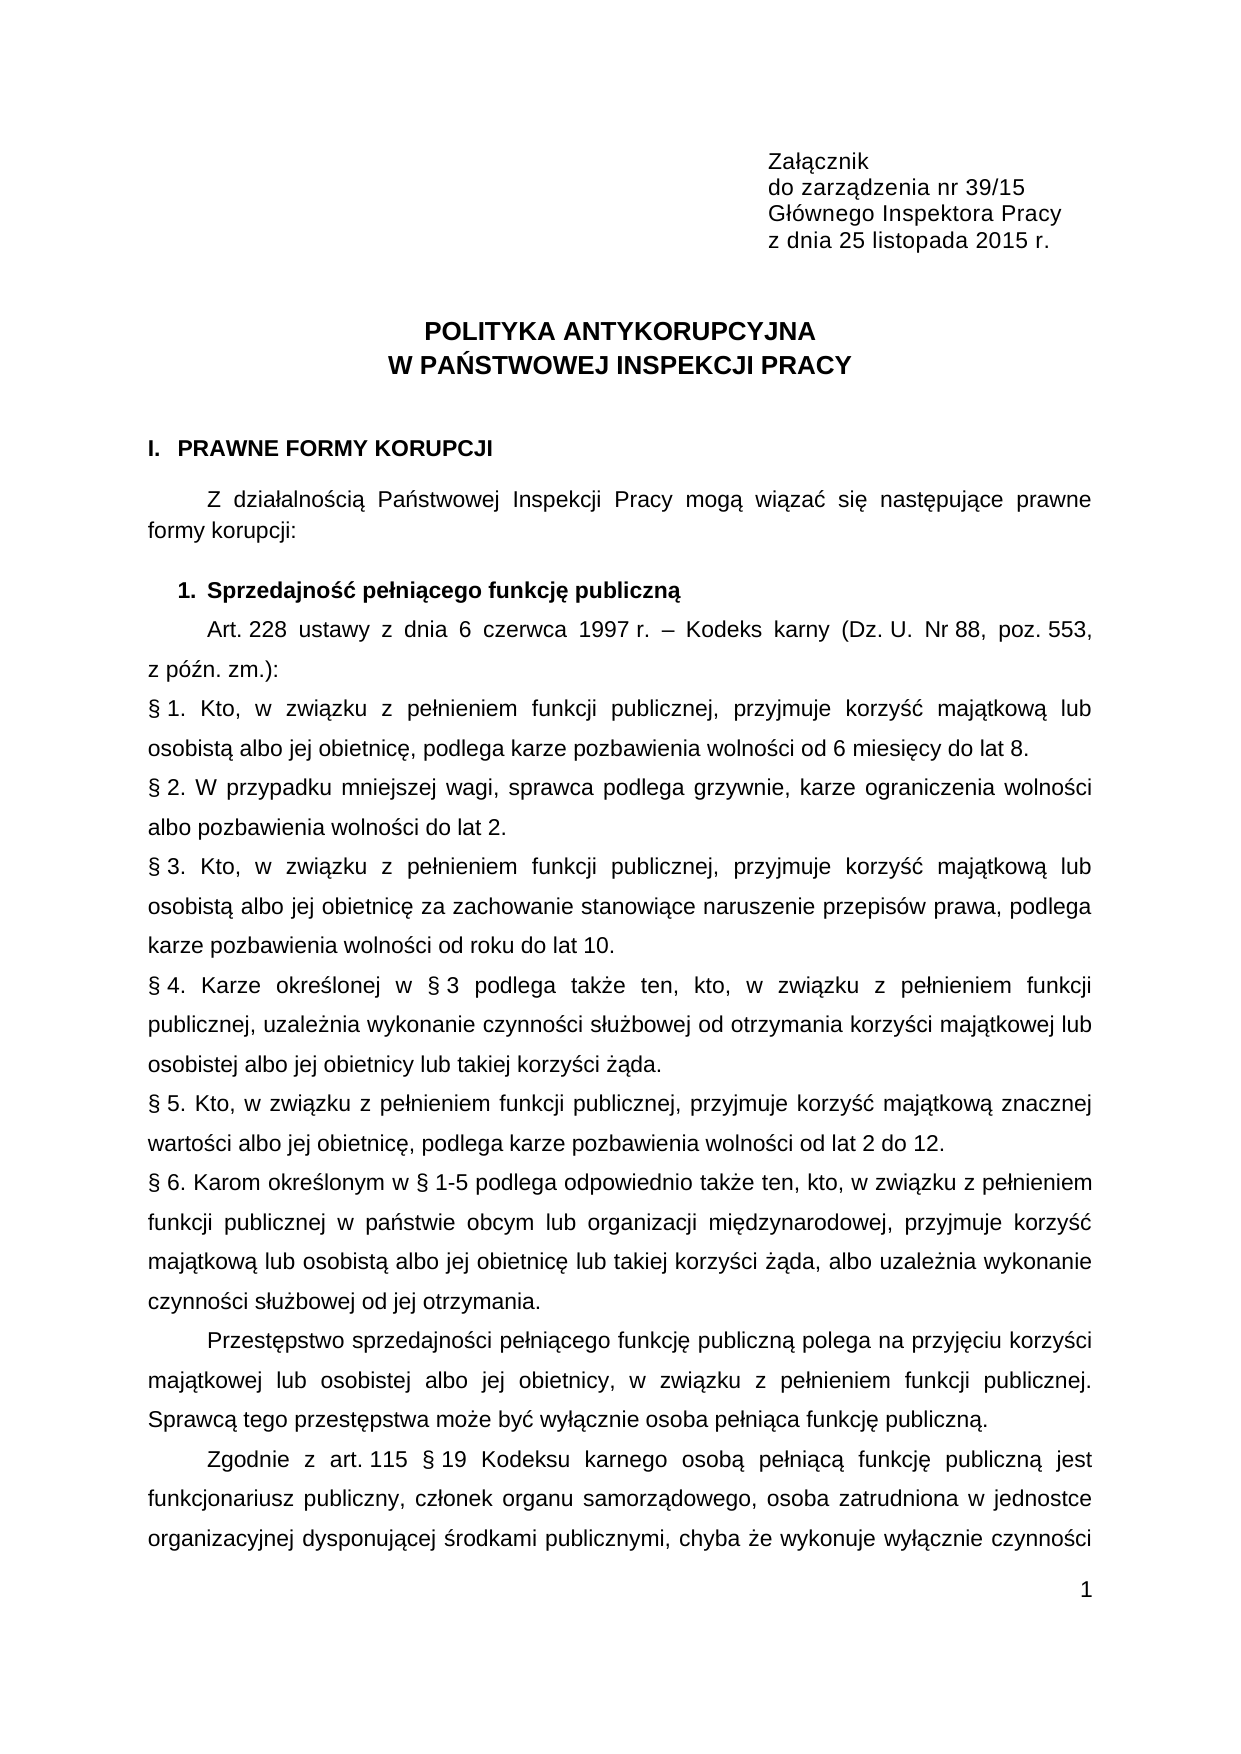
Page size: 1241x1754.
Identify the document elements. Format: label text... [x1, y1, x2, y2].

text Załącznik [664, 148, 1092, 174]
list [148, 1446, 1092, 1551]
text do zarządzenia nr 39/15 [664, 174, 1092, 200]
list § 2. W przypadku mniejszej wagi, sprawca podlega grzywnie, karze ograniczenia wolności albo pozbawienia wolności do lat 2. [148, 774, 1092, 840]
text W PAŃSTWOWEJ INSPEKCJI PRACY [148, 350, 1092, 380]
list Przestępstwo sprzedajności pełniącego funkcję publiczną polega na przyjęciu korzyści majątkowej lub osobistej albo jej obietnicy, w związku z pełnieniem funkcji publicznej. Sprawcą tego przestępstwa może być wyłącznie osoba pełniąca funkcję publiczną. [148, 1327, 1092, 1432]
text Z działalnością Państwowej Inspekcji Pracy mogą wiązać się następujące prawne formy korupcji: [148, 486, 1092, 543]
list Sprzedajność pełniącego funkcję publiczną [177, 577, 1092, 603]
list § 3. Kto, w związku z pełnieniem funkcji publicznej, przyjmuje korzyść majątkową lub osobistą albo jej obietnicę za zachowanie stanowiące naruszenie przepisów prawa, podlega karze pozbawienia wolności od roku do lat 10. [148, 853, 1092, 959]
list § 6. Karom określonym w § 1-5 podlega odpowiednio także ten, kto, w związku z pełnieniem funkcji publicznej w państwie obcym lub organizacji międzynarodowej, przyjmuje korzyść majątkową lub osobistą albo jej obietnicę lub takiej korzyści żąda, albo uzależnia wykonanie czynności służbowej od jej otrzymania. [148, 1169, 1092, 1314]
list § 4. Karze określonej w § 3 podlega także ten, kto, w związku z pełnieniem funkcji publicznej, uzależnia wykonanie czynności służbowej od otrzymania korzyści majątkowej lub osobistej albo jej obietnicy lub takiej korzyści żąda. [148, 972, 1092, 1077]
list § 5. Kto, w związku z pełnieniem funkcji publicznej, przyjmuje korzyść majątkową znacznej wartości albo jej obietnicę, podlega karze pozbawienia wolności od lat 2 do 12. [148, 1090, 1092, 1156]
text Głównego Inspektora Pracy [738, 200, 1092, 227]
list § 1. Kto, w związku z pełnieniem funkcji publicznej, przyjmuje korzyść majątkową lub osobistą albo jej obietnicę, podlega karze pozbawienia wolności od 6 miesięcy do lat 8. [148, 695, 1092, 761]
list Art. 228 ustawy z dnia 6 czerwca 1997 r. – Kodeks karny (Dz. U. Nr 88, poz. 553, z późn. zm.): [148, 616, 1092, 682]
list PRAWNE FORMY KORUPCJI [148, 435, 1092, 462]
text POLITYKA ANTYKORUPCYJNA [148, 316, 1092, 345]
text z dnia 25 listopada 2015 r. [694, 227, 1092, 253]
